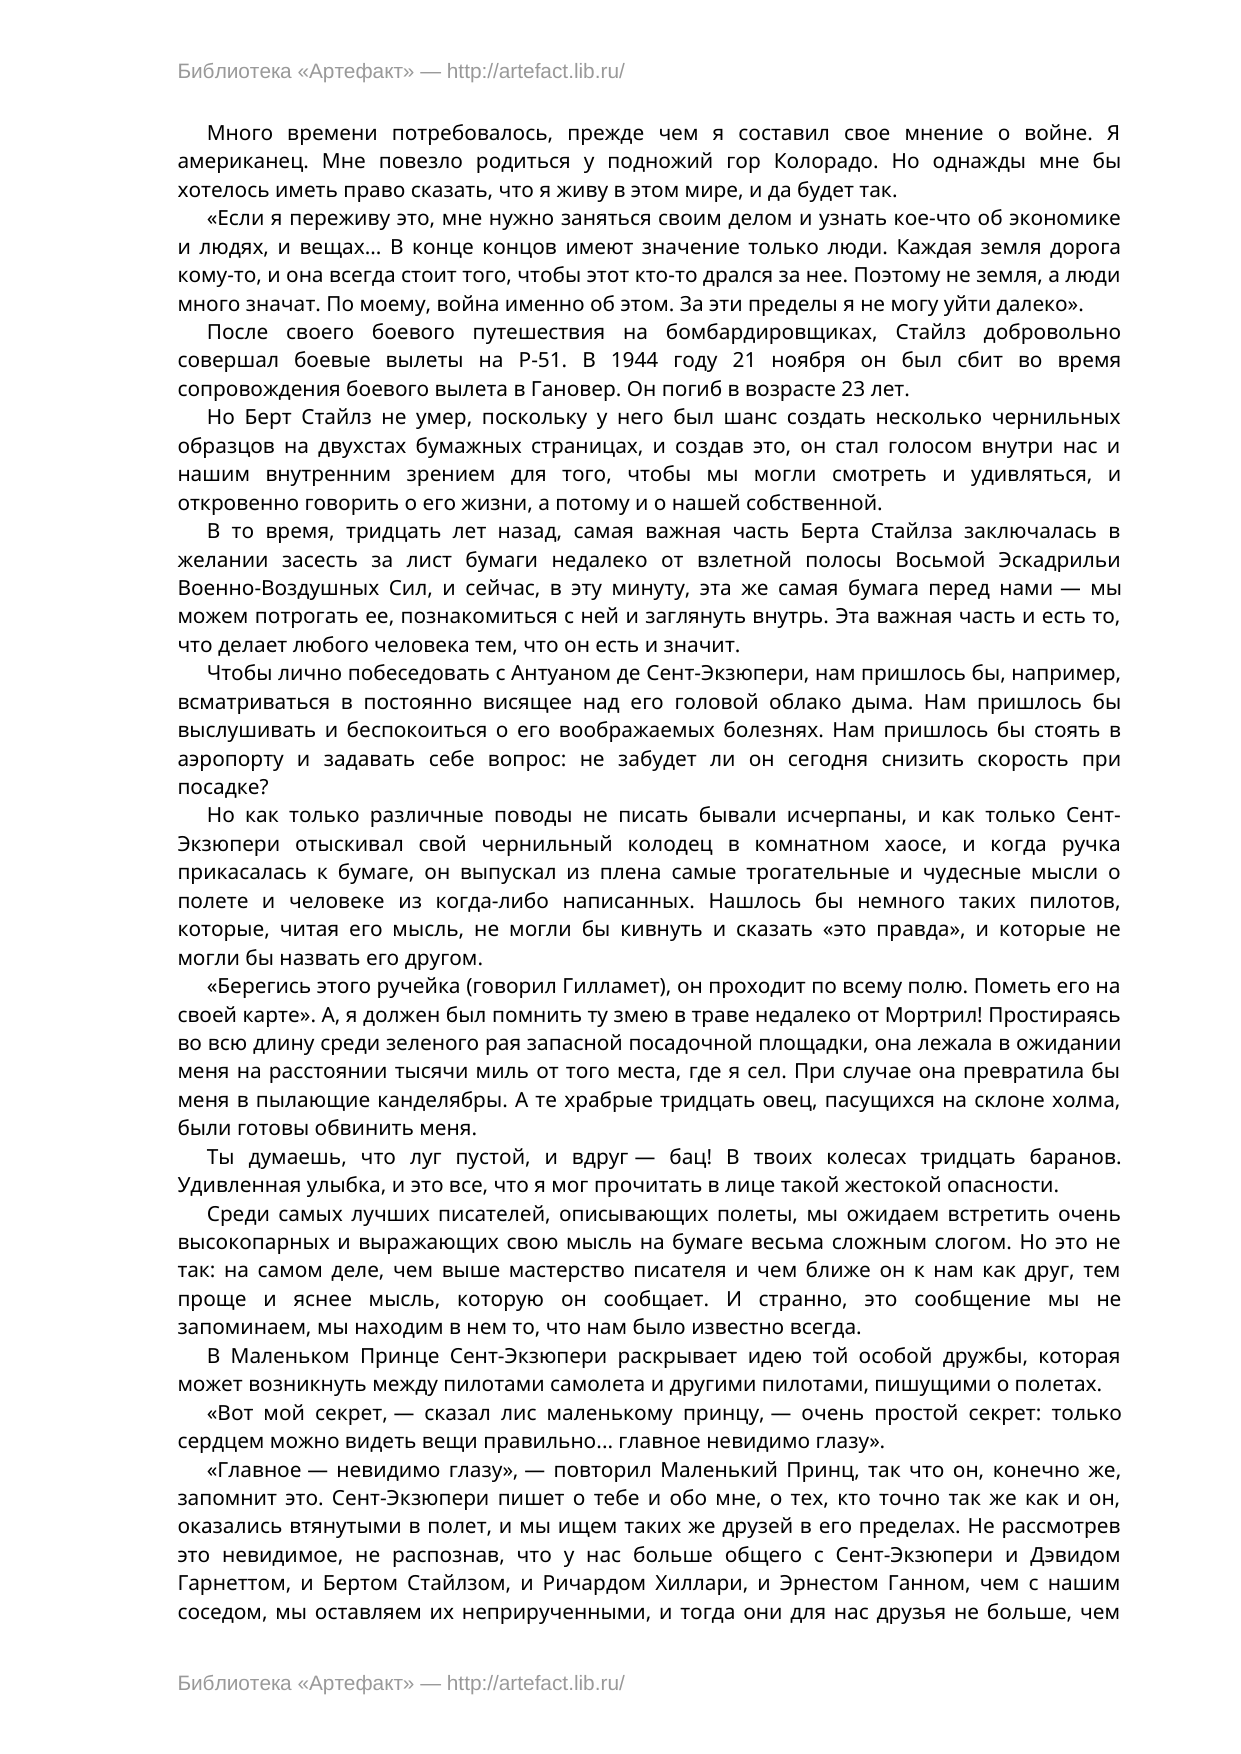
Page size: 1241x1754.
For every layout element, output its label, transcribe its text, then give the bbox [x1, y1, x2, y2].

text «Вот мой секрет, — сказал лис маленькому принцу, — очень простой секрет: только сердцем можно видеть вещи правильно... главное невидимо глазу». [177, 1398, 1122, 1455]
text Но как только различные поводы не писать бывали исчерпаны, и как только Сент-Экзюпери отыскивал свой чернильный колодец в комнатном хаосе, и когда ручка прикасалась к бумаге, он выпускал из плена самые трогательные и чудесные мысли о полете и человеке из когда-либо написанных. Нашлось бы немного таких пилотов, которые, читая его мысль, не могли бы кивнуть и сказать «это правда», и которые не могли бы назвать его другом. [177, 801, 1122, 971]
text После своего боевого путешествия на бомбардировщиках, Стайлз добровольно совершал боевые вылеты на Р-51. В 1944 году 21 ноября он был сбит во время сопровождения боевого вылета в Гановер. Он погиб в возрасте 23 лет. [177, 317, 1122, 402]
text Но Берт Стайлз не умер, поскольку у него был шанс создать несколько чернильных образцов на двухстах бумажных страницах, и создав это, он стал голосом внутри нас и нашим внутренним зрением для того, чтобы мы могли смотреть и удивляться, и откровенно говорить о его жизни, а потому и о нашей собственной. [177, 402, 1122, 516]
text Чтобы лично побеседовать с Антуаном де Сент-Экзюпери, нам пришлось бы, например, всматриваться в постоянно висящее над его головой облако дыма. Нам пришлось бы выслушивать и беспокоиться о его воображаемых болезнях. Нам пришлось бы стоять в аэропорту и задавать себе вопрос: не забудет ли он сегодня снизить скорость при посадке? [177, 658, 1122, 801]
text В то время, тридцать лет назад, самая важная часть Берта Стайлза заключалась в желании засесть за лист бумаги недалеко от взлетной полосы Восьмой Эскадрильи Военно-Воздушных Сил, и сейчас, в эту минуту, эта же самая бумага перед нами — мы можем потрогать ее, познакомиться с ней и заглянуть внутрь. Эта важная часть и есть то, что делает любого человека тем, что он есть и значит. [177, 516, 1122, 658]
text Среди самых лучших писателей, описывающих полеты, мы ожидаем встретить очень высокопарных и выражающих свою мысль на бумаге весьма сложным слогом. Но это не так: на самом деле, чем выше мастерство писателя и чем ближе он к нам как друг, тем проще и яснее мысль, которую он сообщает. И странно, это сообщение мы не запоминаем, мы находим в нем то, что нам было известно всегда. [177, 1199, 1122, 1341]
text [177, 1455, 1122, 1625]
text В Маленьком Принце Сент-Экзюпери раскрывает идею той особой дружбы, которая может возникнуть между пилотами самолета и другими пилотами, пишущими о полетах. [177, 1341, 1122, 1398]
text Много времени потребовалось, прежде чем я составил свое мнение о войне. Я американец. Мне повезло родиться у подножий гор Колорадо. Но однажды мне бы хотелось иметь право сказать, что я живу в этом мире, и да будет так. [177, 118, 1122, 203]
text «Берегись этого ручейка (говорил Гилламет), он проходит по всему полю. Пометь его на своей карте». А, я должен был помнить ту змею в траве недалеко от Мортрил! Простираясь во всю длину среди зеленого рая запасной посадочной площадки, она лежала в ожидании меня на расстоянии тысячи миль от того места, где я сел. При случае она превратила бы меня в пылающие канделябры. А те храбрые тридцать овец, пасущихся на склоне холма, были готовы обвинить меня. [177, 971, 1122, 1142]
text «Если я переживу это, мне нужно заняться своим делом и узнать кое-что об экономике и людях, и вещах... В конце концов имеют значение только люди. Каждая земля дорога кому-то, и она всегда стоит того, чтобы этот кто-то дрался за нее. Поэтому не земля, а люди много значат. По моему, война именно об этом. За эти пределы я не могу уйти далеко». [177, 203, 1122, 317]
text Ты думаешь, что луг пустой, и вдруг — бац! В твоих колесах тридцать баранов. Удивленная улыбка, и это все, что я мог прочитать в лице такой жестокой опасности. [177, 1142, 1122, 1199]
